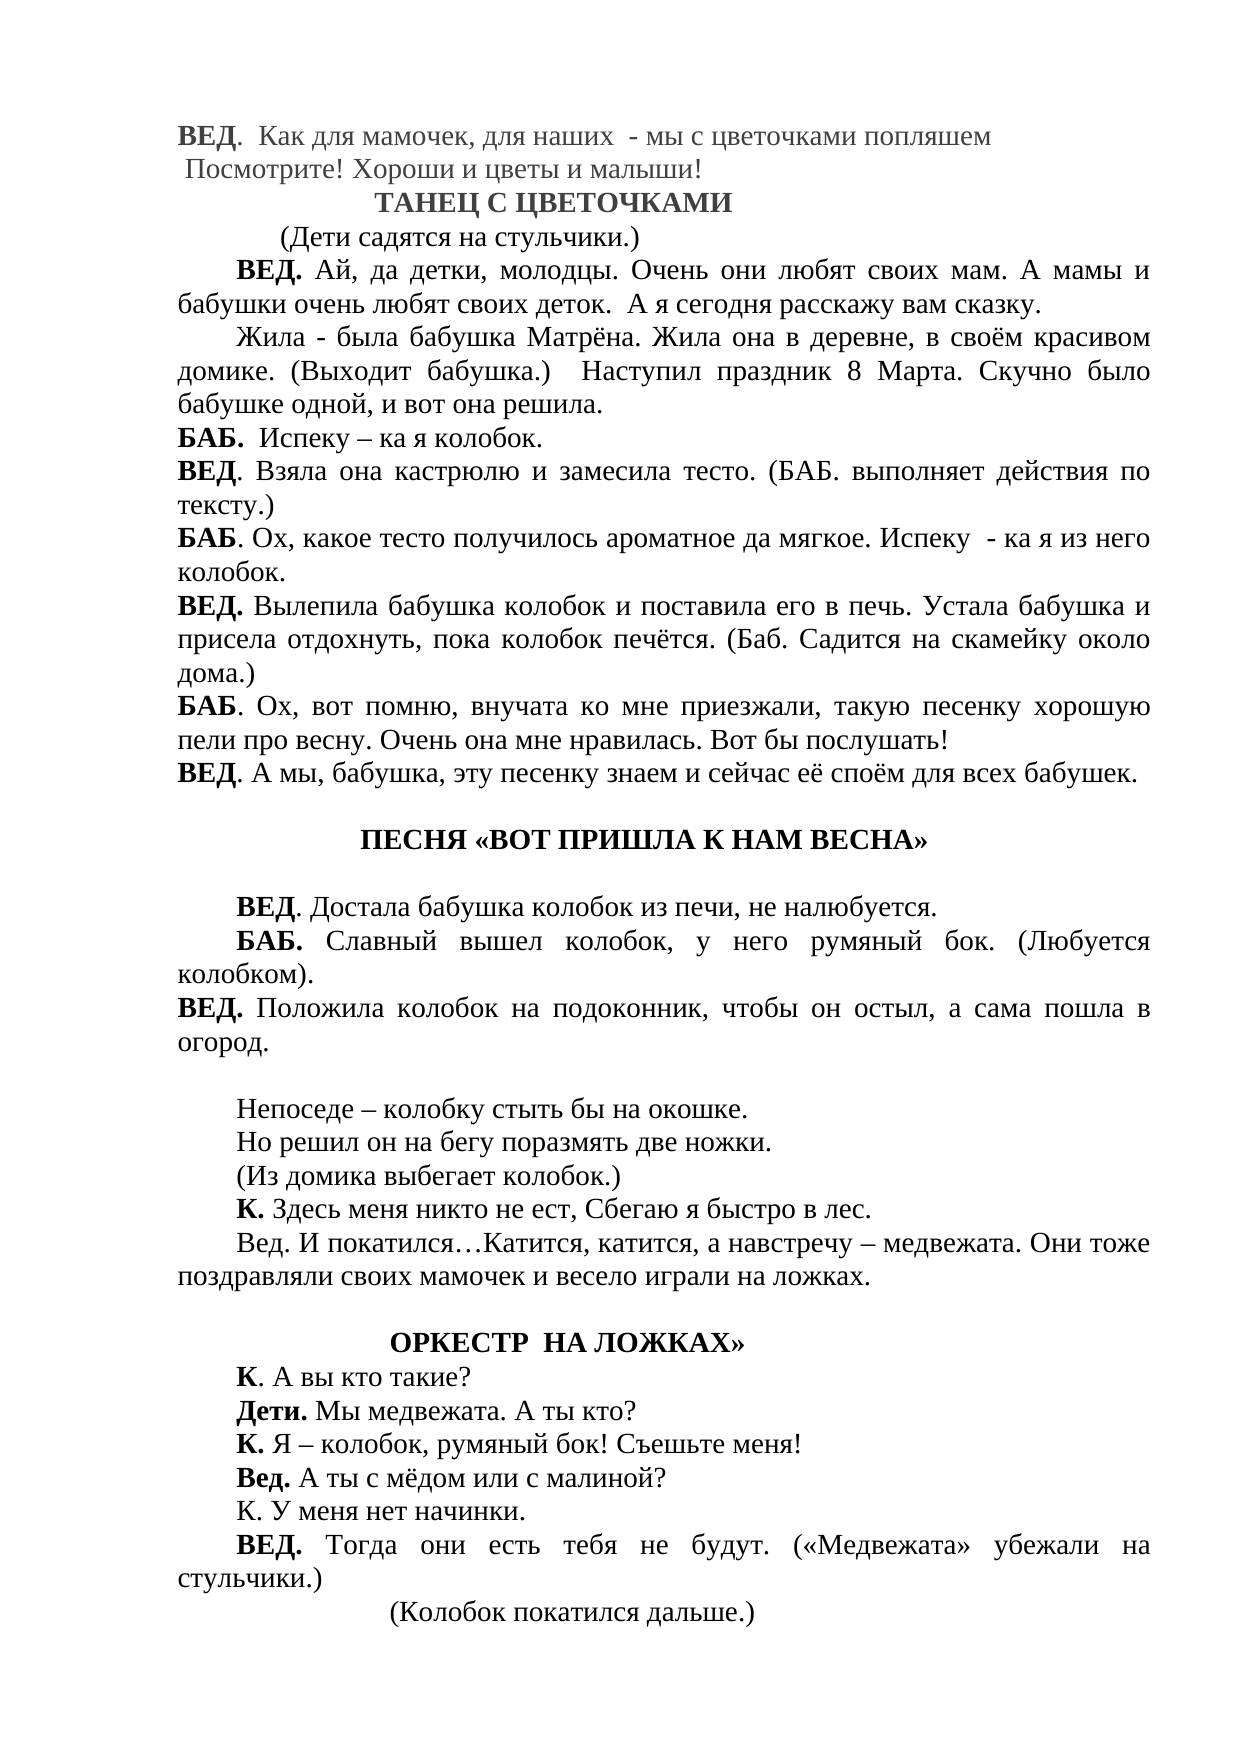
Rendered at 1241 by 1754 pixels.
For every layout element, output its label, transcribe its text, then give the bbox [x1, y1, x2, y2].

text ВЕД. А мы, бабушка, эту песенку знаем и сейчас её споём для всех бабушек. [177, 755, 1152, 789]
text БАБ. Ох, какое тесто получилось ароматное да мягкое. Испеку - ка я из него колобок. [177, 521, 1152, 588]
text ВЕД. Взяла она кастрюлю и замесила тесто. (БАБ. выполняет действия по тексту.) [177, 453, 1152, 521]
text Но решил он на бегу поразмять две ножки. [177, 1124, 1152, 1158]
text (Из домика выбегает колобок.) [177, 1158, 1152, 1191]
text ВЕД. Вылепила бабушка колобок и поставила его в печь. Устала бабушка и присела отдохнуть, пока колобок печётся. (Баб. Садится на скамейку около дома.) [177, 588, 1152, 688]
text (Дети садятся на стульчики.) [177, 219, 1152, 252]
text К. Я – колобок, румяный бок! Съешьте меня! [177, 1426, 1152, 1460]
text ВЕД. Ай, да детки, молодцы. Очень они любят своих мам. А мамы и бабушки очень любят своих деток. А я сегодня расскажу вам сказку. [177, 252, 1152, 319]
text ВЕД. Достала бабушка колобок из печи, не налюбуется. [177, 889, 1152, 923]
text Непоседе – колобку стыть бы на окошке. [177, 1091, 1152, 1124]
text Посмотрите! Хороши и цветы и малыши! [177, 152, 1152, 185]
text К. А вы кто такие? [177, 1359, 1152, 1393]
text К. Здесь меня никто не ест, Сбегаю я быстро в лес. [177, 1191, 1152, 1225]
text ОРКЕСТР НА ЛОЖКАХ» [177, 1326, 1152, 1359]
text ТАНЕЦ С ЦВЕТОЧКАМИ [177, 185, 1152, 219]
text ВЕД. Как для мамочек, для наших - мы с цветочками попляшем [177, 118, 1152, 152]
text ВЕД. Тогда они есть тебя не будут. («Медвежата» убежали на стульчики.) [177, 1527, 1152, 1594]
text (Колобок покатился дальше.) [177, 1594, 1152, 1627]
text БАБ. Испеку – ка я колобок. [177, 420, 1152, 453]
text Вед. А ты с мёдом или с малиной? [177, 1460, 1152, 1493]
text ВЕД. Положила колобок на подоконник, чтобы он остыл, а сама пошла в огород. [177, 990, 1152, 1057]
text Вед. И покатился…Катится, катится, а навстречу – медвежата. Они тоже поздравляли своих мамочек и весело играли на ложках. [177, 1225, 1152, 1292]
text Жила - была бабушка Матрёна. Жила она в деревне, в своём красивом домике. (Выходит бабушка.) Наступил праздник 8 Марта. Скучно было бабушке одной, и вот она решила. [177, 319, 1152, 420]
text Дети. Мы медвежата. А ты кто? [177, 1393, 1152, 1426]
text БАБ. Славный вышел колобок, у него румяный бок. (Любуется колобком). [177, 923, 1152, 990]
text К. У меня нет начинки. [177, 1493, 1152, 1527]
text ПЕСНЯ «ВОТ ПРИШЛА К НАМ ВЕСНА» [177, 822, 1152, 856]
text БАБ. Ох, вот помню, внучата ко мне приезжали, такую песенку хорошую пели про весну. Очень она мне нравилась. Вот бы послушать! [177, 688, 1152, 755]
